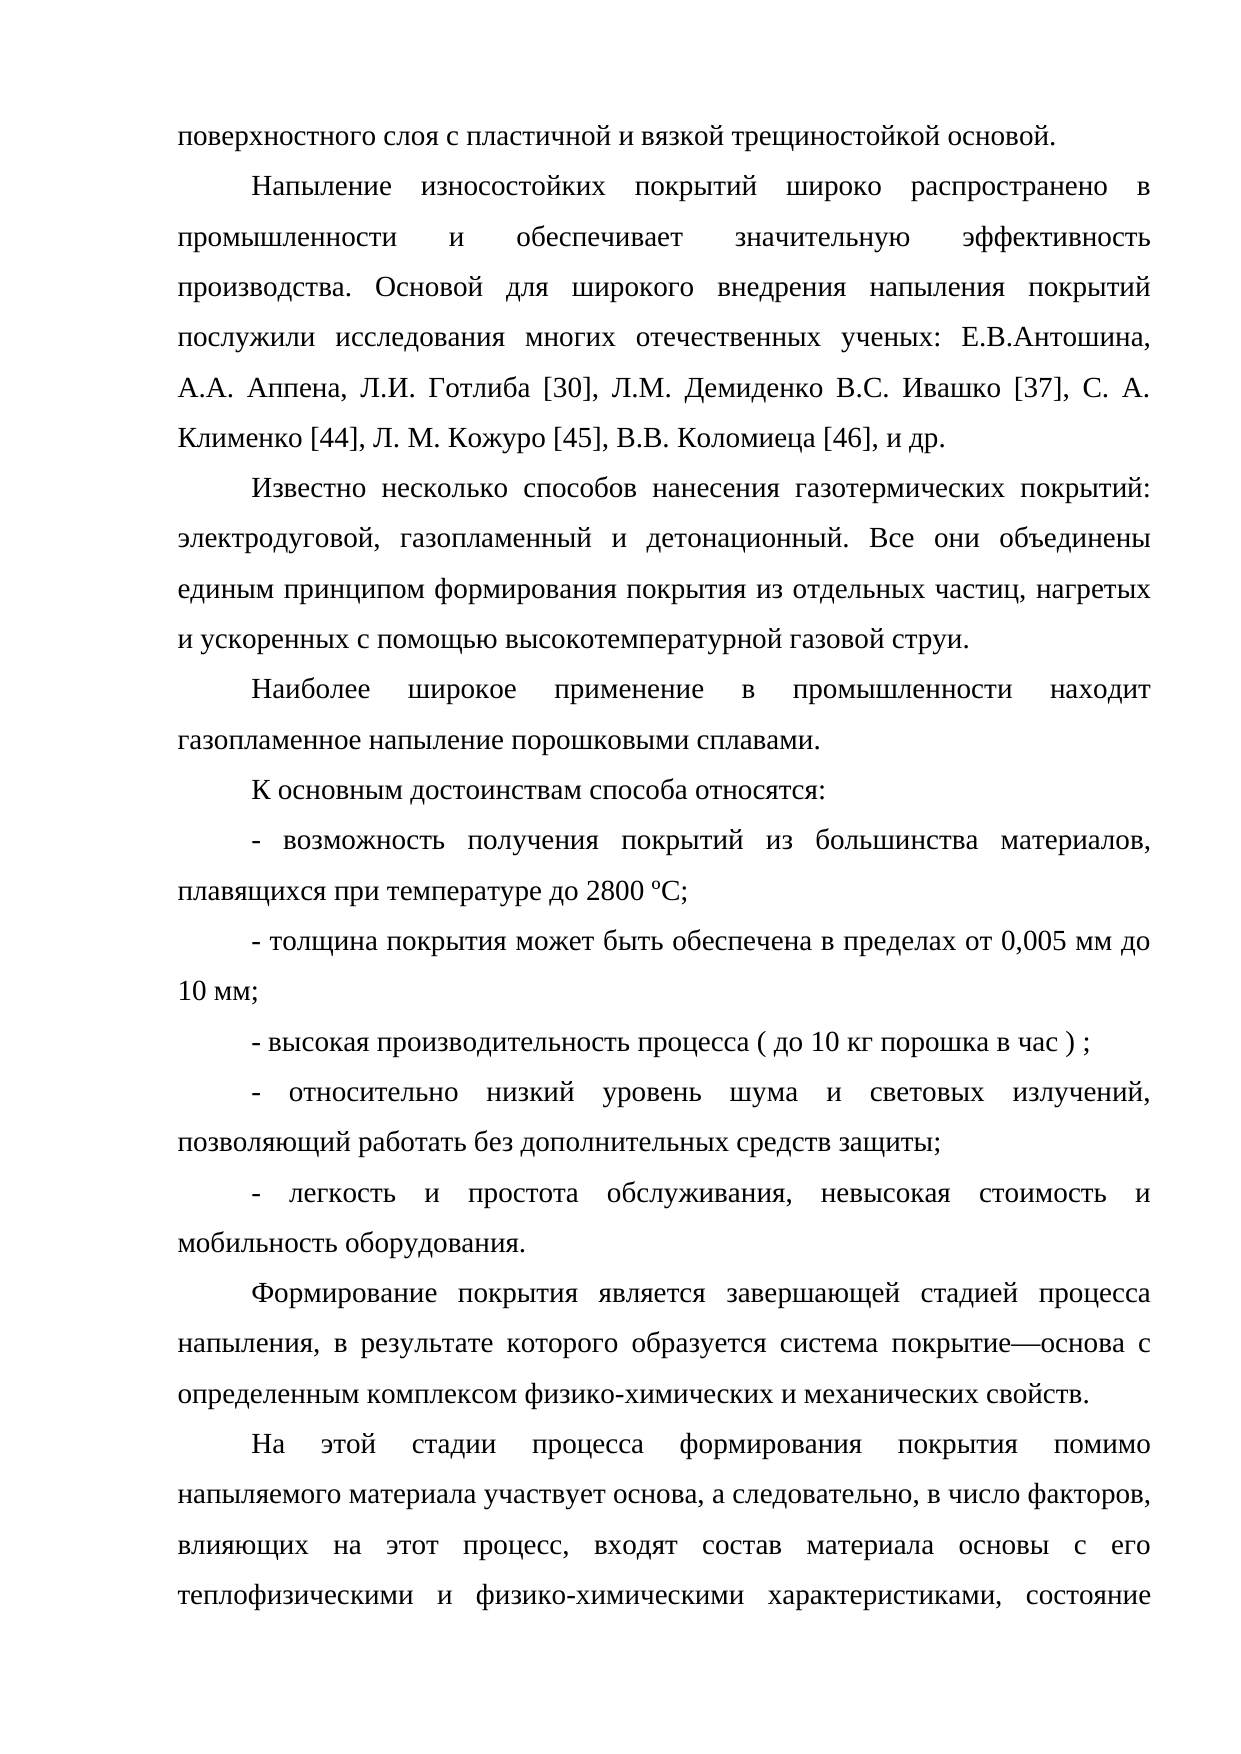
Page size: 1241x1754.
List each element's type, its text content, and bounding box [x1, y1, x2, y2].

text - толщина покрытия может быть обеспечена в пределах от 0,005 мм до 10 мм; [177, 923, 1152, 1007]
text - высокая производительность процесса ( до 10 кг порошка в час ) ; [177, 1024, 1152, 1057]
text Наиболее широкое применение в промышленности находит газопламенное напыление порошковыми сплавами. [177, 672, 1152, 755]
text Формирование покрытия является завершающей стадией процесса напыления, в результате которого образуется система покрытие—основа с определенным комплексом физико-химических и механических свойств. [177, 1275, 1152, 1409]
text Известно несколько способов нанесения газотермических покрытий: электродуговой, газопламенный и детонационный. Все они объединены единым принципом формирования покрытия из отдельных частиц, нагретых и ускоренных с помощью высокотемпературной газовой струи. [177, 470, 1152, 655]
text - возможность получения покрытий из большинства материалов, плавящихся при температуре до 2800 ºC; [177, 822, 1152, 906]
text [177, 1426, 1152, 1611]
text - легкость и простота обслуживания, невысокая стоимость и мобильность оборудования. [177, 1175, 1152, 1258]
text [177, 118, 1152, 152]
text - относительно низкий уровень шума и световых излучений, позволяющий работать без дополнительных средств защиты; [177, 1074, 1152, 1158]
text Напыление износостойких покрытий широко распространено в промышленности и обеспечивает значительную эффективность производства. Основой для широкого внедрения напыления покрытий послужили исследования многих отечественных ученых: Е.В.Антошина, А.А. Аппена, Л.И. Готлиба [30], Л.М. Демиденко В.С. Ивашко [37], С. А. Клименко [44], Л. М. Кожуро [45], В.В. Коломиеца [46], и др. [177, 168, 1152, 453]
text К основным достоинствам способа относятся: [177, 772, 1152, 806]
